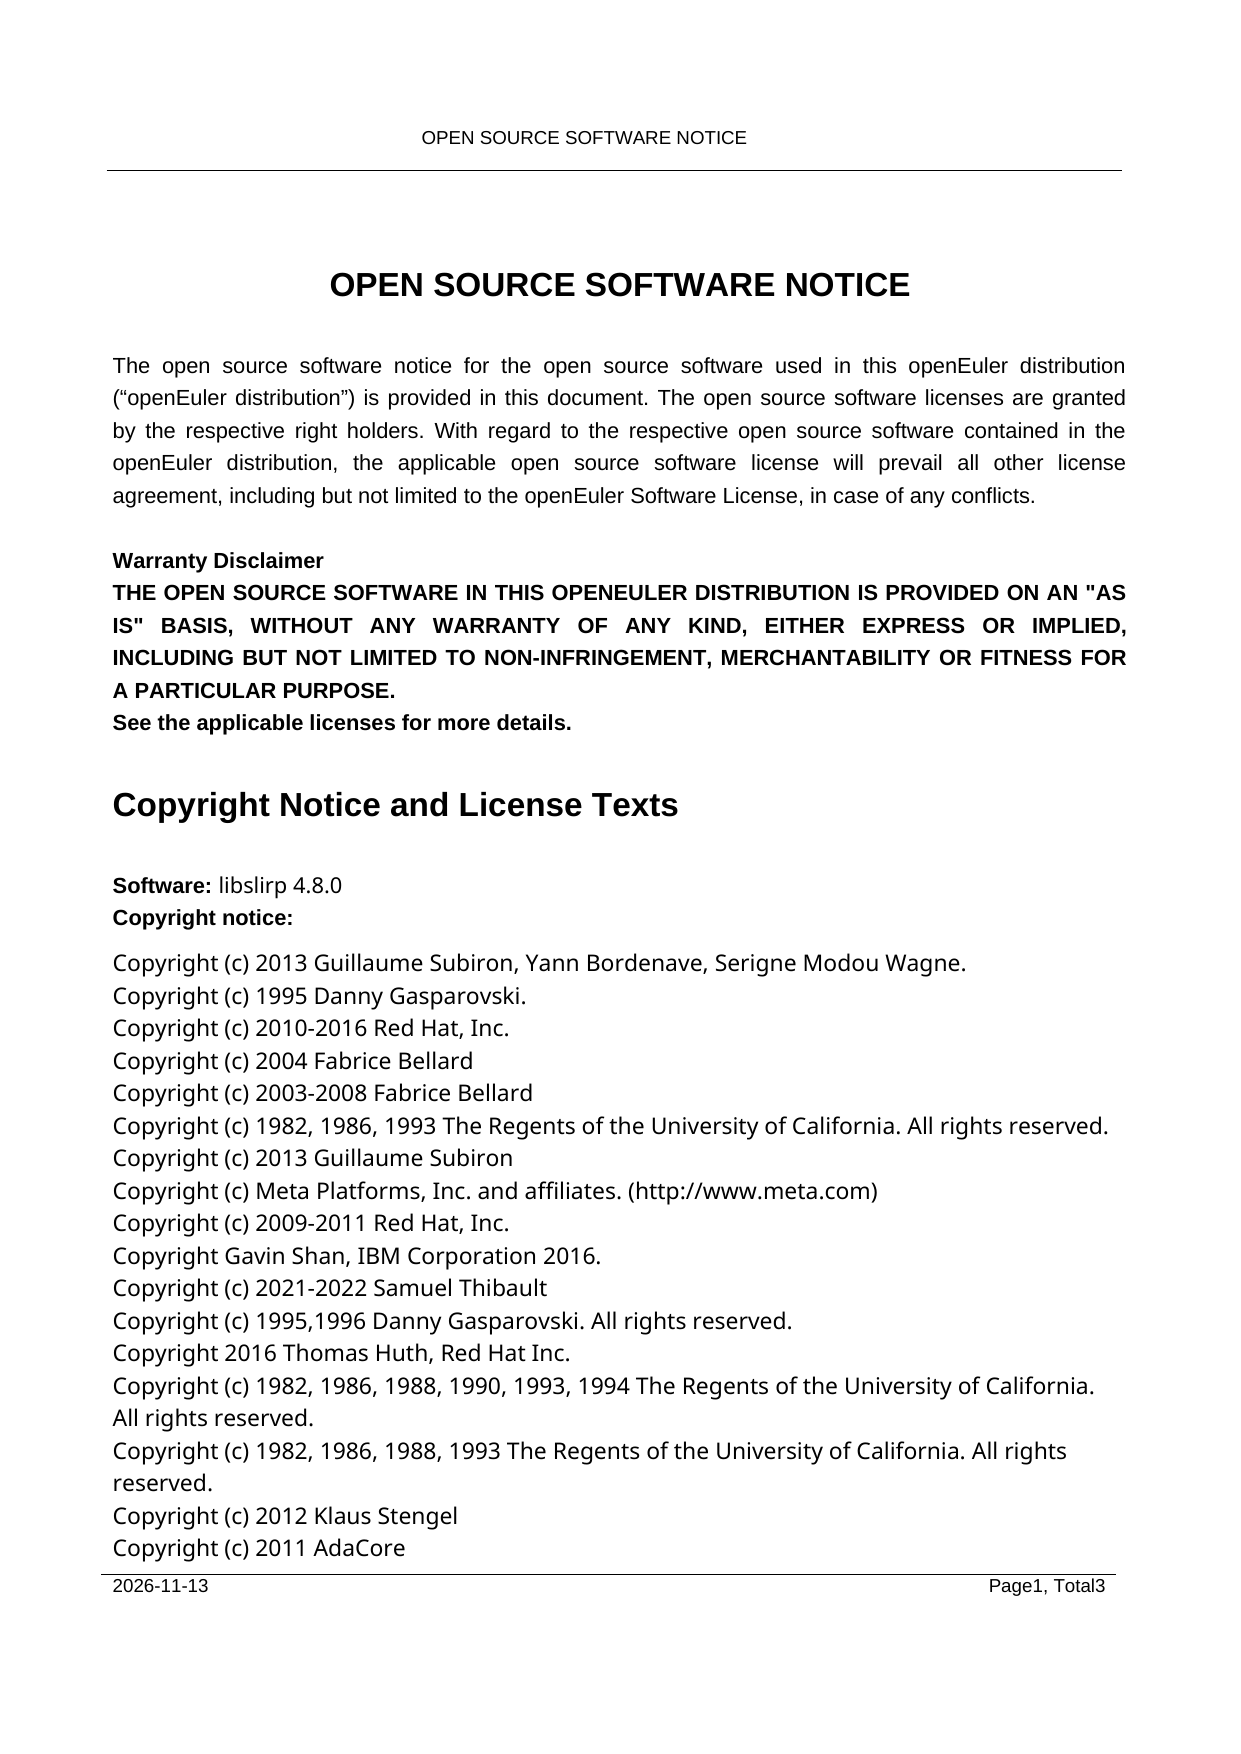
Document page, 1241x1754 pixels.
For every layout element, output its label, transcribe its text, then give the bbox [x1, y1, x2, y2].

text Copyright notice: [112, 901, 1128, 934]
text Warranty Disclaimer [112, 544, 1128, 576]
text OPEN SOURCE SOFTWARE NOTICE [112, 251, 1128, 316]
text The open source software notice for the open source software used in this openEuler distribution (“openEuler distribution”) is provided in this document. The open source software licenses are granted by the respective right holders. With regard to the respective open source software contained in the openEuler distribution, the applicable open source software license will prevail all other license agreement, including but not limited to the openEuler Software License, in case of any conflicts. [112, 349, 1128, 511]
text THE OPEN SOURCE SOFTWARE IN THIS OPENEULER DISTRIBUTION IS PROVIDED ON AN "AS IS" BASIS, WITHOUT ANY WARRANTY OF ANY KIND, EITHER EXPRESS OR IMPLIED, INCLUDING BUT NOT LIMITED TO NON-INFRINGEMENT, MERCHANTABILITY OR FITNESS FOR A PARTICULAR PURPOSE. See the applicable licenses for more details. [112, 576, 1128, 739]
title Software: libslirp 4.8.0 [112, 869, 1128, 901]
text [112, 947, 1128, 1564]
text Copyright Notice and License Texts [112, 771, 1128, 836]
